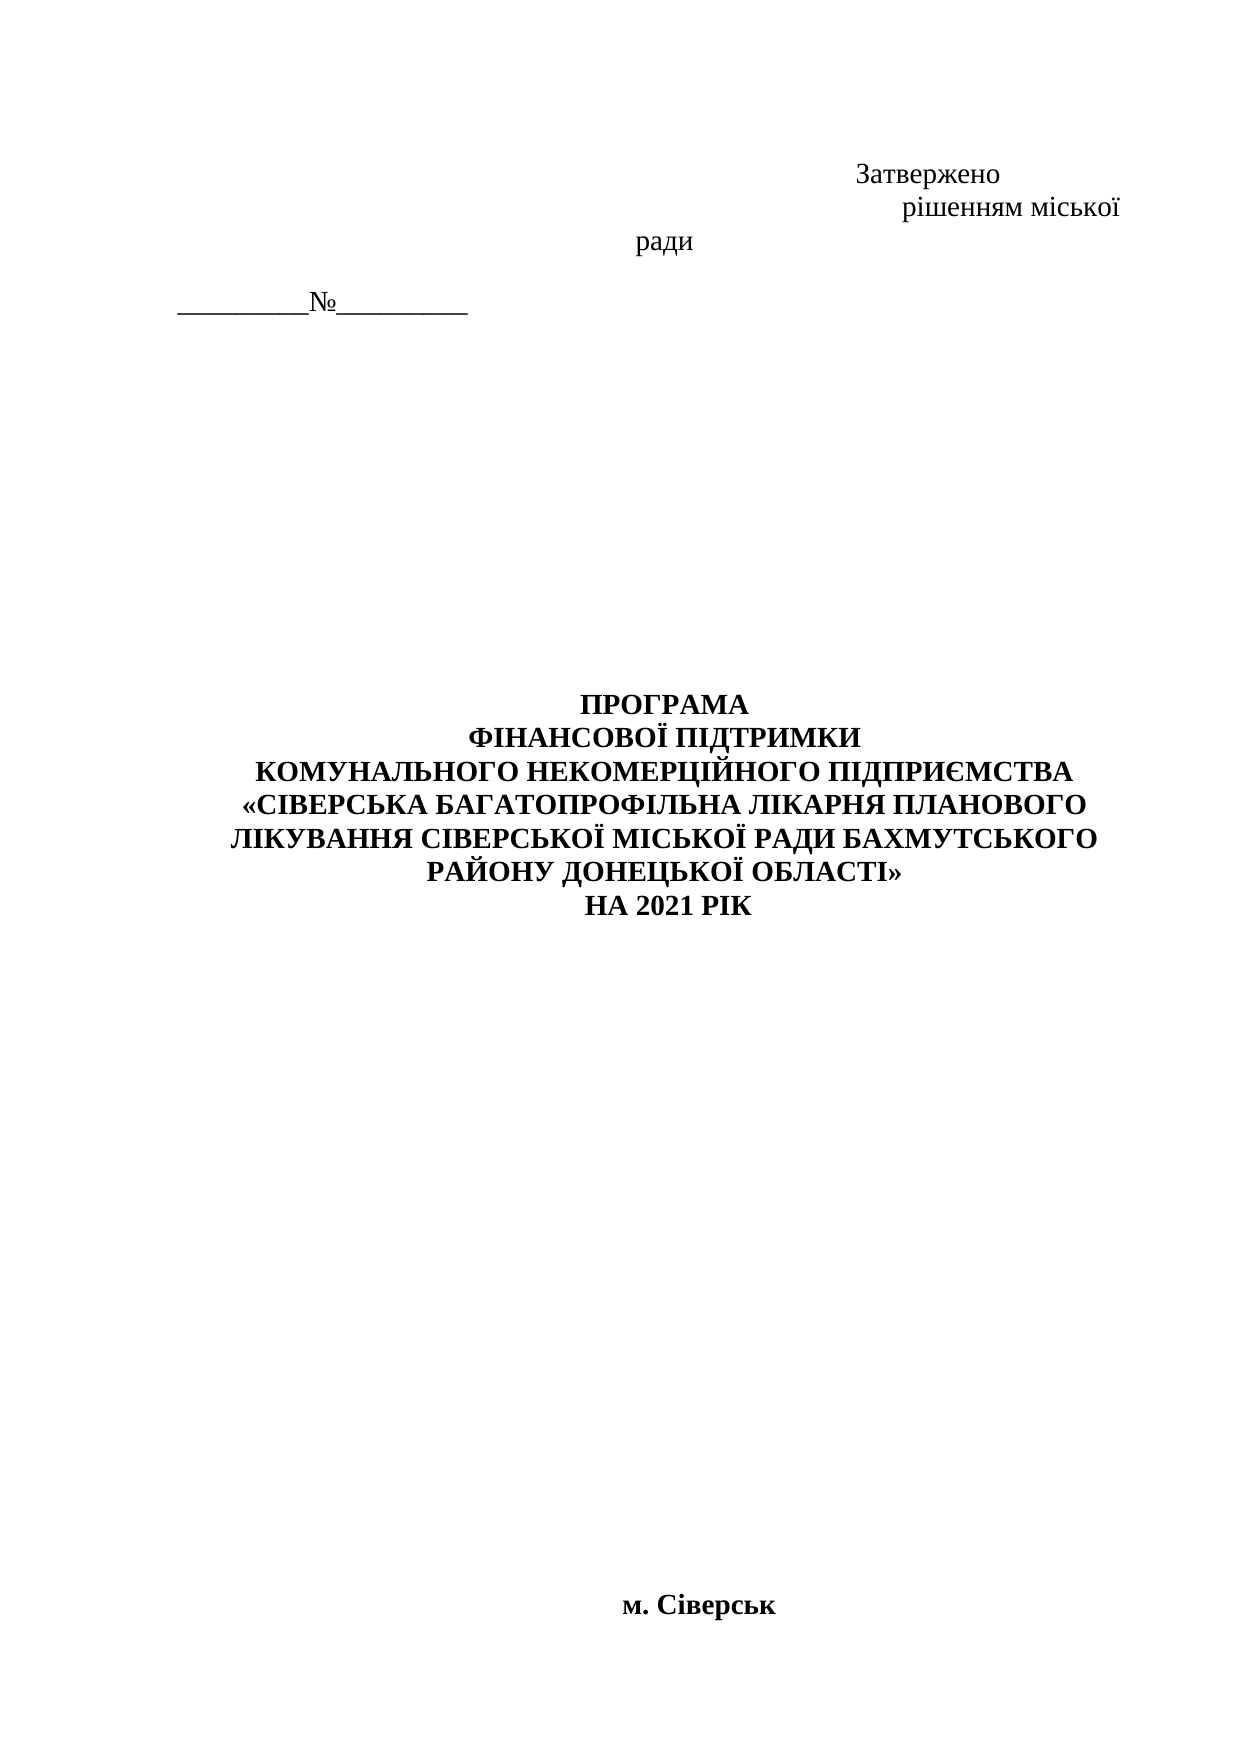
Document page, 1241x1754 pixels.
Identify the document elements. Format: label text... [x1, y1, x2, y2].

text «СІВЕРСЬКА БАГАТОПРОФІЛЬНА ЛІКАРНЯ ПЛАНОВОГО ЛІКУВАННЯ СІВЕРСЬКОЇ МІСЬКОЇ РАДИ БАХМУТСЬКОГО РАЙОНУ ДОНЕЦЬКОЇ ОБЛАСТІ» [177, 787, 1152, 888]
text НА 2021 РІК [177, 888, 1152, 922]
text Затвержено [177, 156, 1152, 189]
text ПРОГРАМА [177, 687, 1152, 720]
text _________№_________ [177, 256, 1152, 318]
text м. Сіверськ [177, 1587, 1152, 1621]
text рішенням міської ради [177, 189, 1152, 256]
text ФІНАНСОВОЇ ПІДТРИМКИ [177, 720, 1152, 754]
text комунальноГО некомерційноГО підприємствА [177, 754, 1152, 787]
